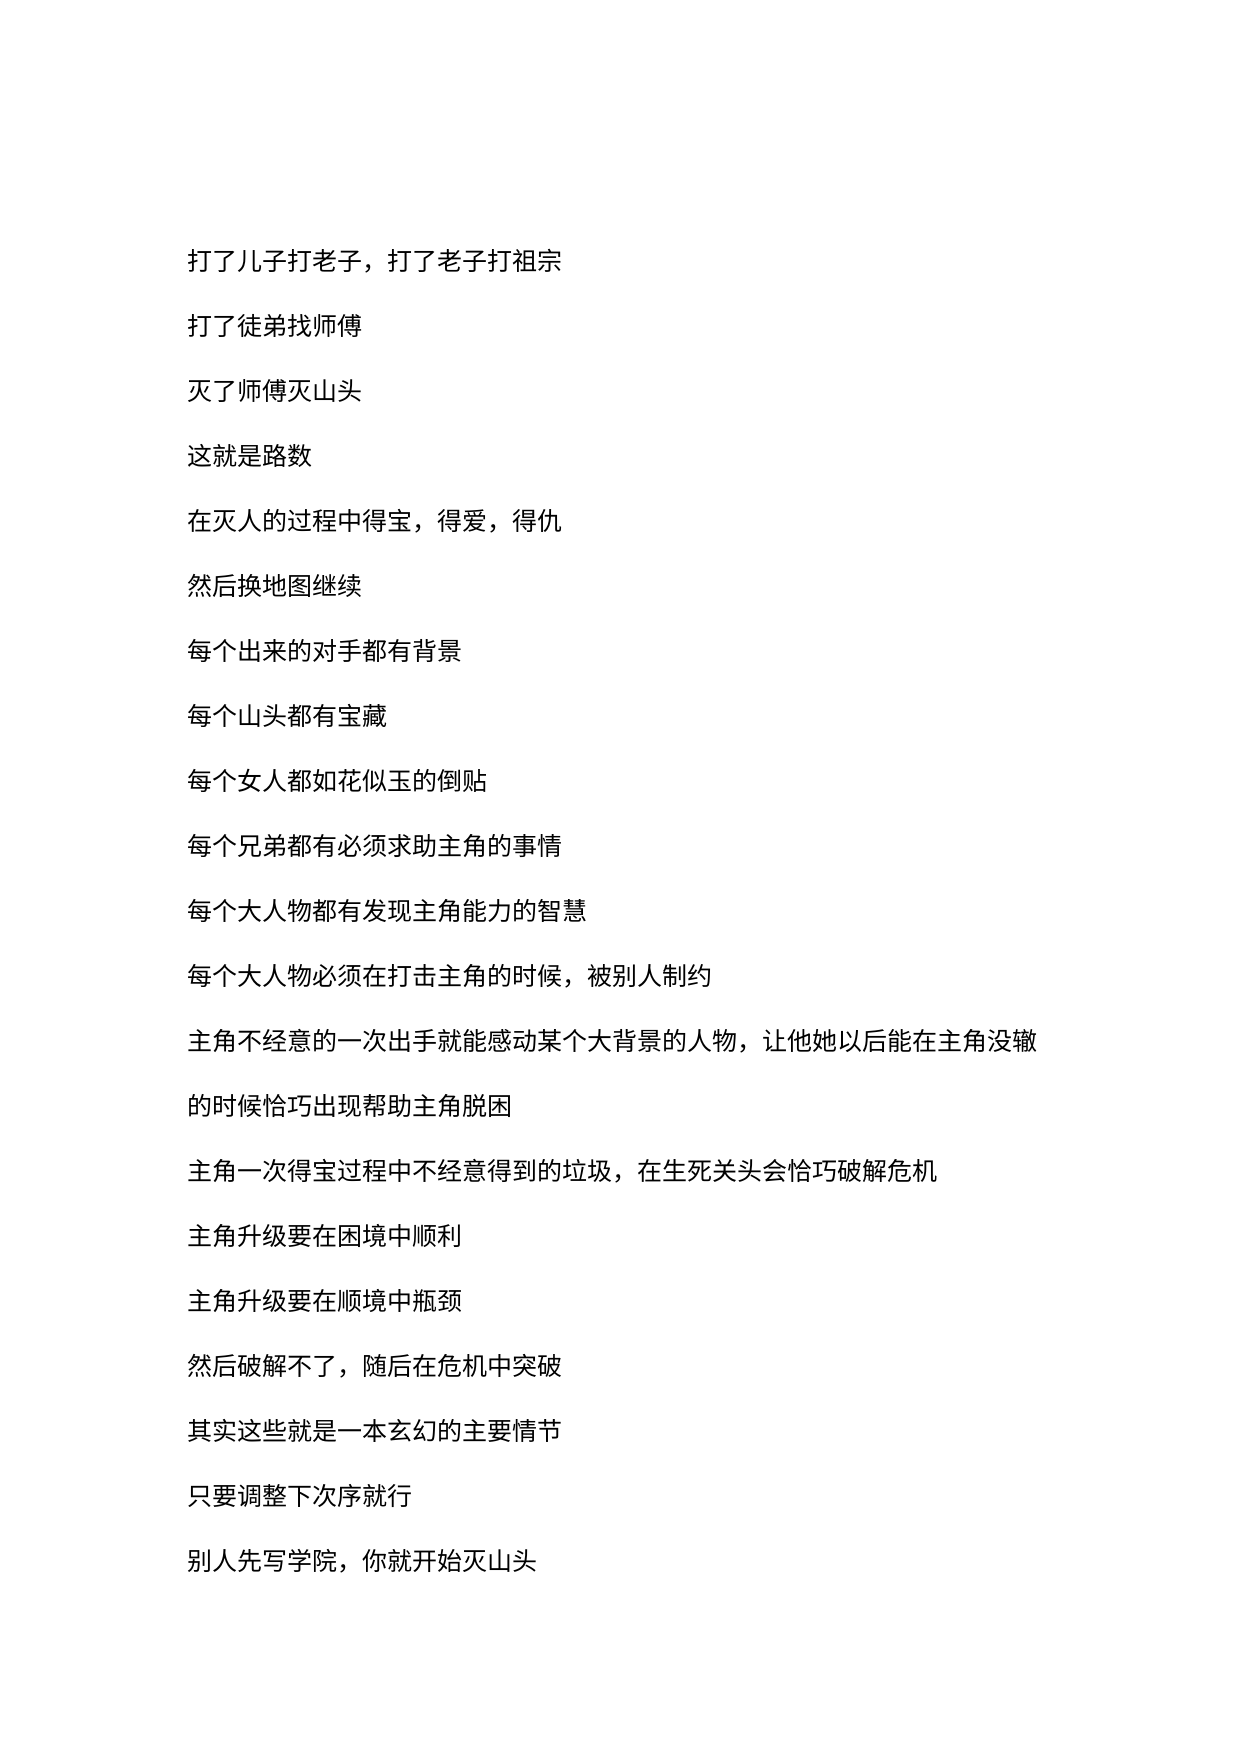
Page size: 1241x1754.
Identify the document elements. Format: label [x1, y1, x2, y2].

text [187, 162, 1053, 1592]
